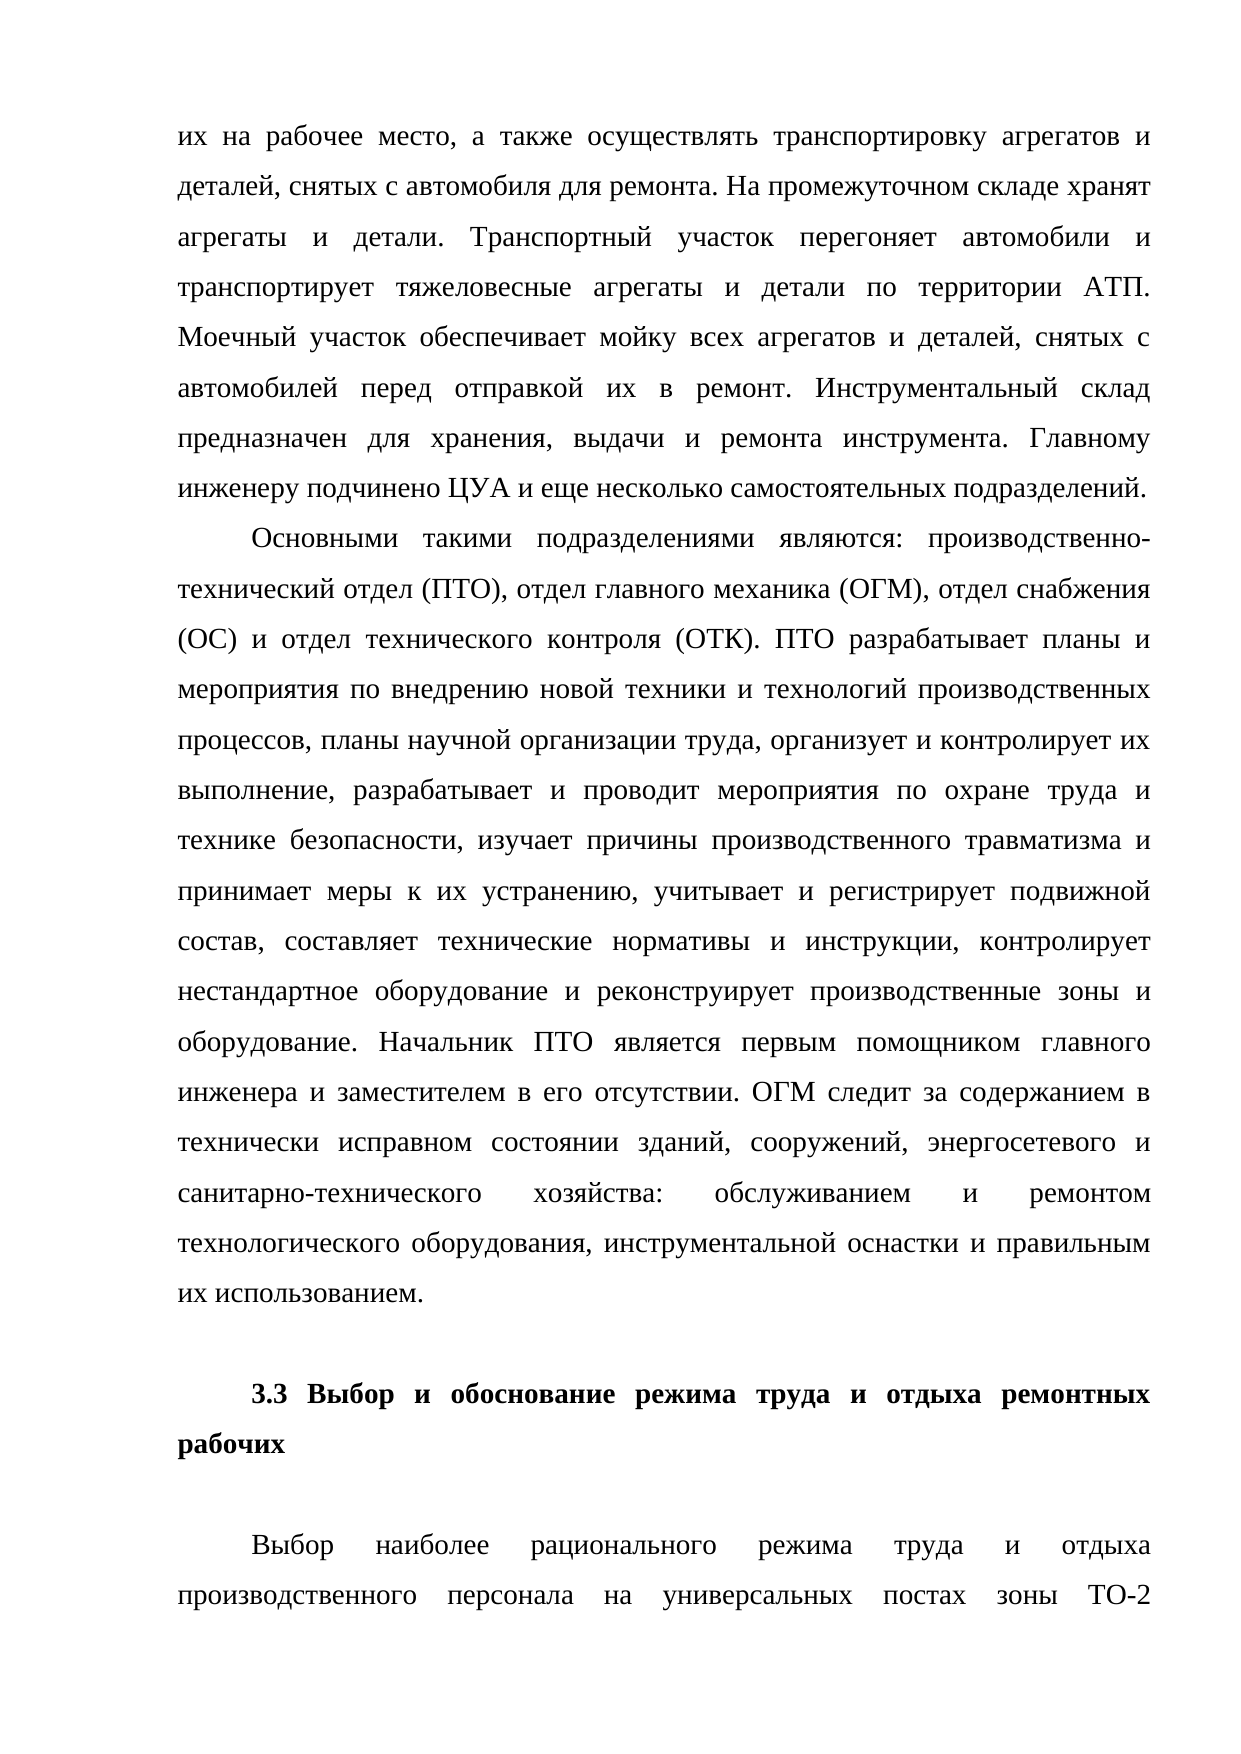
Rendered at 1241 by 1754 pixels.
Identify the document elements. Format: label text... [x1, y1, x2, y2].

text Основными такими подразделениями являются: производственно-технический отдел (ПТО), отдел главного механика (ОГМ), отдел снабжения (ОС) и отдел технического контроля (ОТК). ПТО разрабатывает планы и мероприятия по внедрению новой техники и технологий производственных процессов, планы научной организации труда, организует и контролирует их выполнение, разрабатывает и проводит мероприятия по охране труда и технике безопасности, изучает причины производственного травматизма и принимает меры к их устранению, учитывает и регистрирует подвижной состав, составляет технические нормативы и инструкции, контролирует нестандартное оборудование и реконструирует производственные зоны и оборудование. Начальник ПТО является первым помощником главного инженера и заместителем в его отсутствии. ОГМ следит за содержанием в технически исправном состоянии зданий, сооружений, энергосетевого и санитарно-технического хозяйства: обслуживанием и ремонтом технологического оборудования, инструментальной оснастки и правильным их использованием. [177, 521, 1152, 1309]
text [177, 1527, 1152, 1611]
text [177, 118, 1152, 504]
text 3.3 Выбор и обоснование режима труда и отдыха ремонтных рабочих [177, 1376, 1152, 1460]
